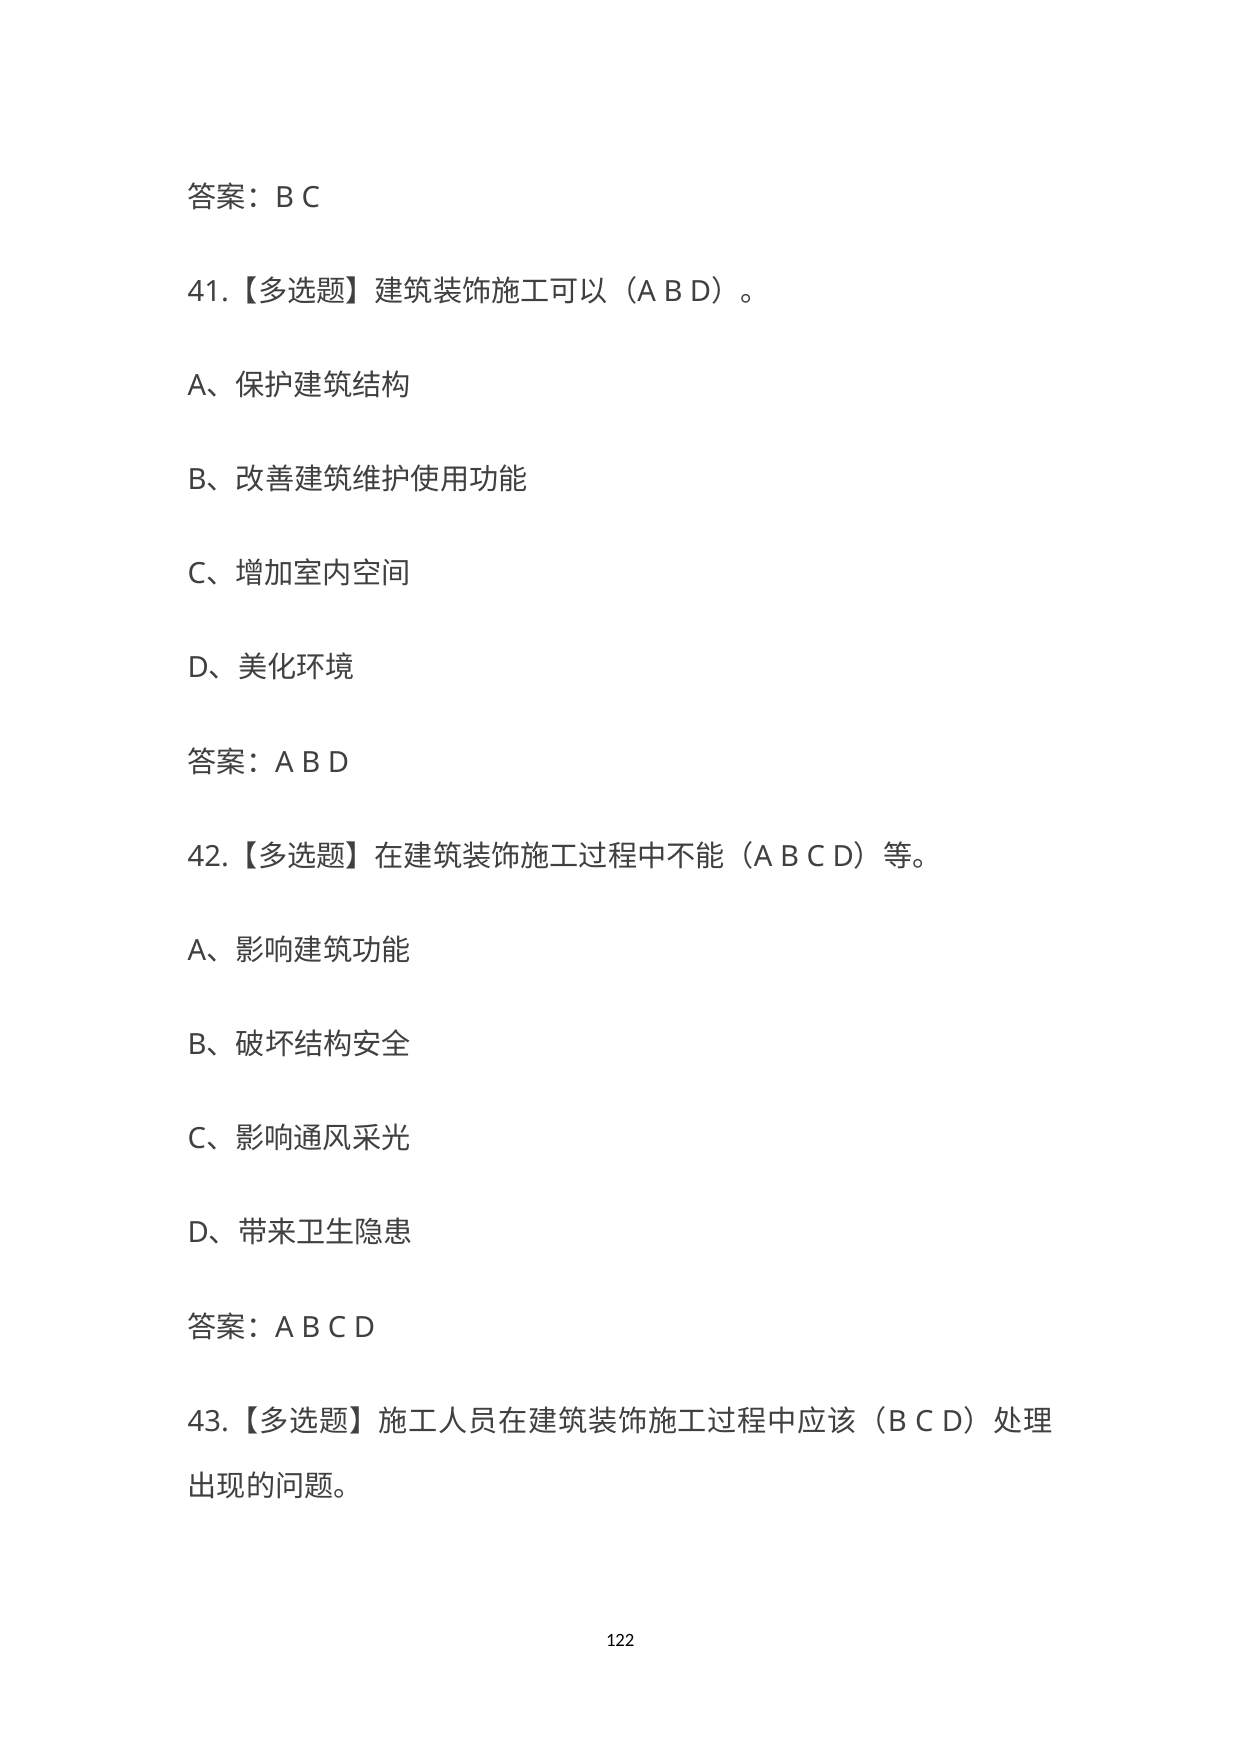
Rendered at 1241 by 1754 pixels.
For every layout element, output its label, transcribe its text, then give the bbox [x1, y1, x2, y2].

text B、改善建筑维护使用功能 [187, 444, 1053, 509]
text B、破坏结构安全 [187, 1009, 1053, 1074]
text 答案：A B D [187, 727, 1053, 792]
text 42.【多选题】在建筑装饰施工过程中不能（A B C D）等。 [187, 821, 1053, 886]
text 答案：B C [187, 162, 1053, 227]
text 41.【多选题】建筑装饰施工可以（A B D）。 [187, 256, 1053, 321]
text 43.【多选题】施工人员在建筑装饰施工过程中应该（B C D）处理出现的问题。 [187, 1386, 1053, 1516]
text A、影响建筑功能 [187, 915, 1053, 980]
text C、增加室内空间 [187, 539, 1053, 604]
text D、带来卫生隐患 [187, 1198, 1053, 1263]
text D、美化环境 [187, 633, 1053, 698]
text C、影响通风采光 [187, 1104, 1053, 1169]
text A、保护建筑结构 [187, 350, 1053, 415]
text 答案：A B C D [187, 1292, 1053, 1357]
